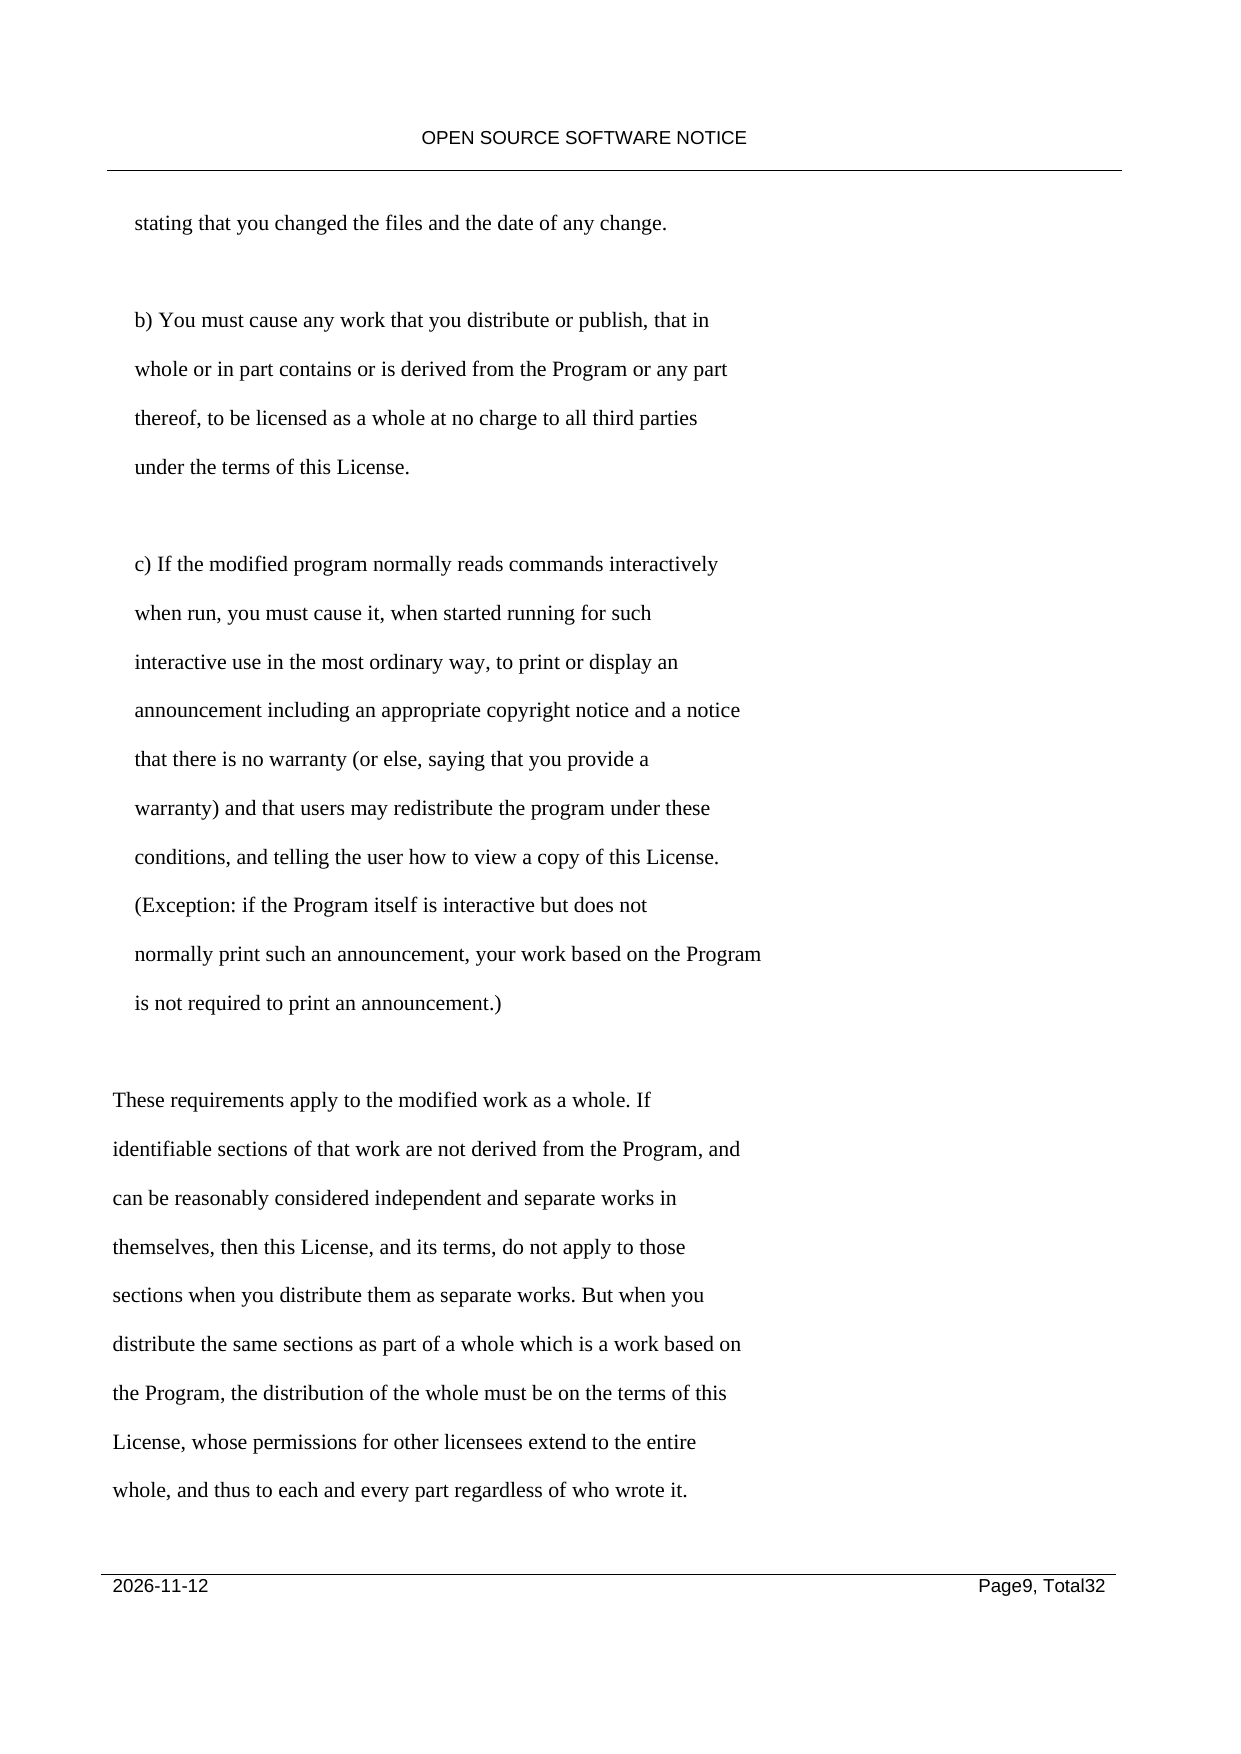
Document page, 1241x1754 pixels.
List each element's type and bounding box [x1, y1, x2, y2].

text [112, 206, 1128, 1506]
